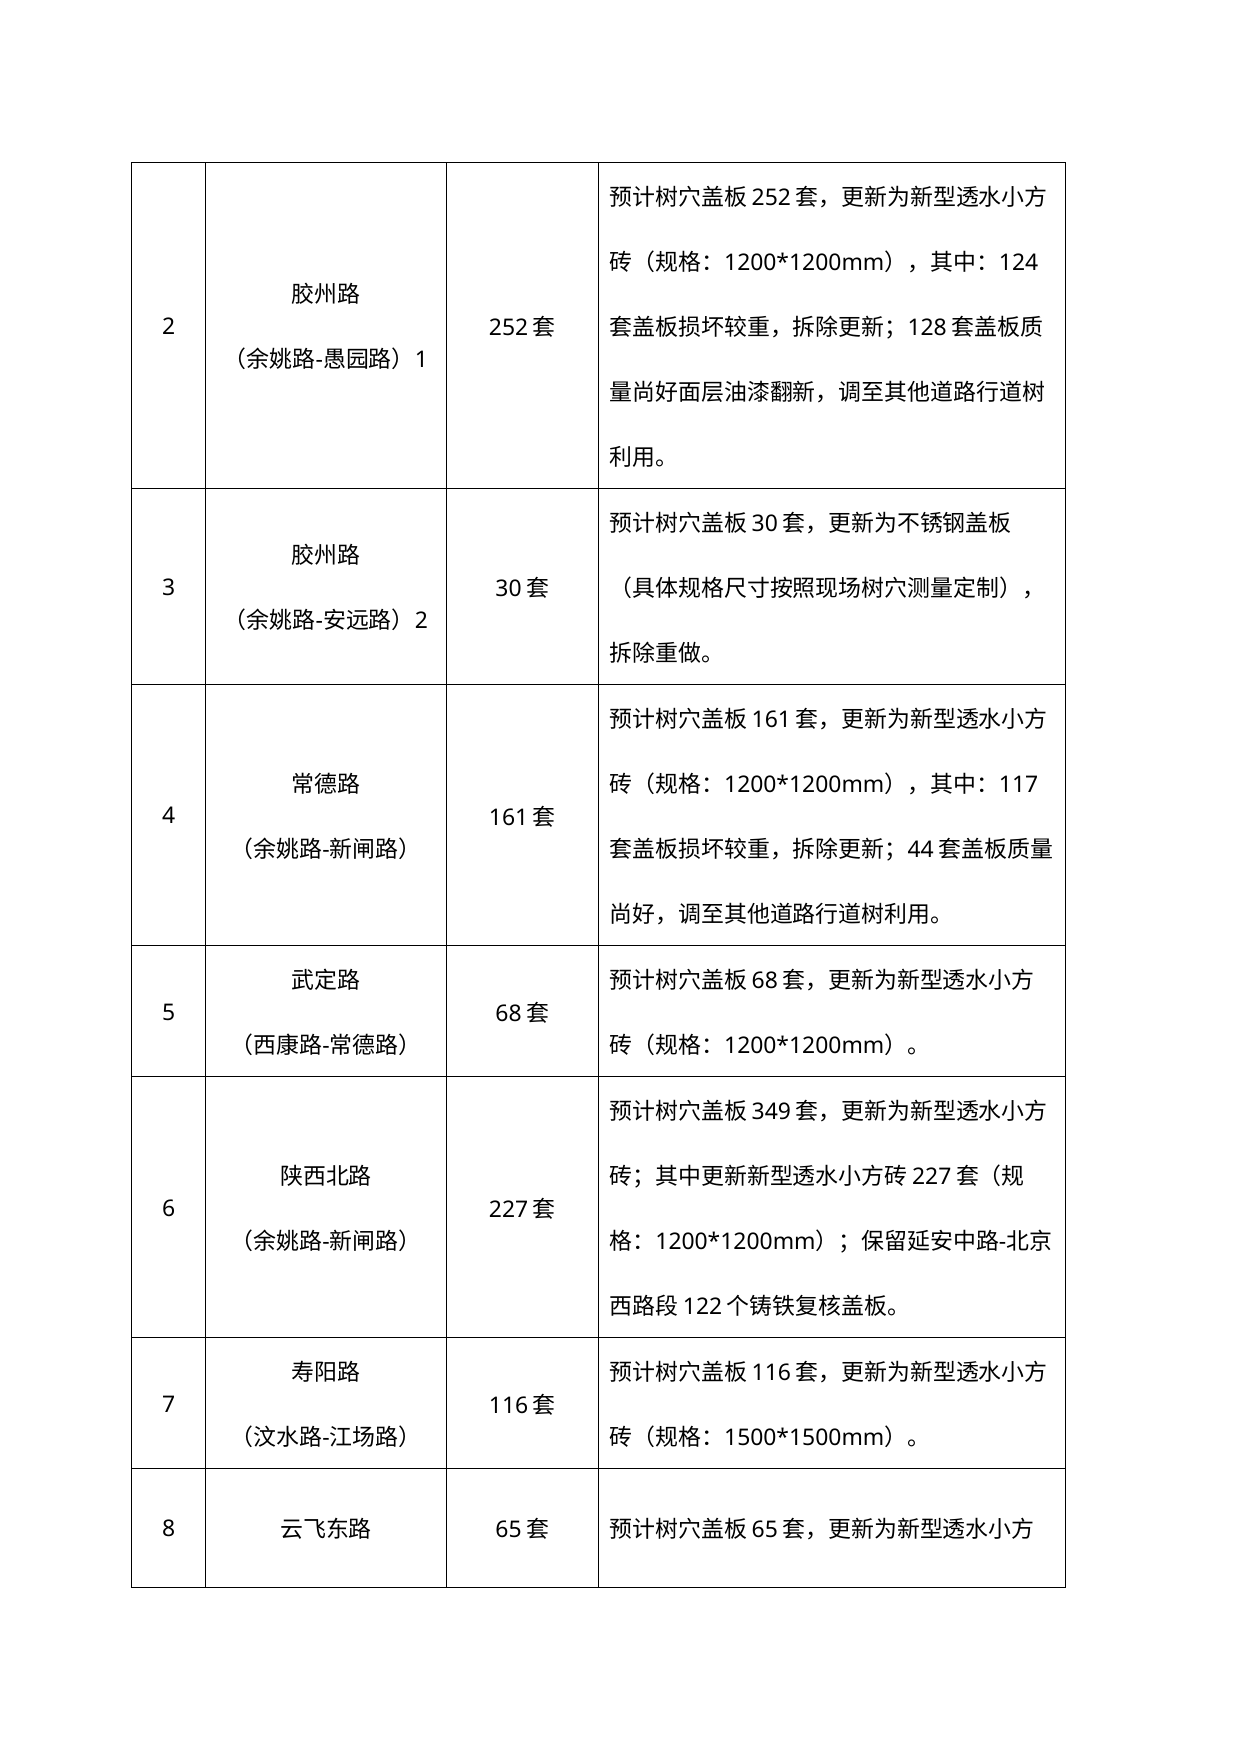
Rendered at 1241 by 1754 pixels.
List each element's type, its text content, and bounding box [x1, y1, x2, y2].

table_cell 116套 [447, 1338, 598, 1468]
table_cell 胶州路 （余姚路-愚园路）1 [206, 163, 446, 488]
table_cell 7 [132, 1338, 205, 1468]
table_cell 胶州路 （余姚路-安远路）2 [206, 489, 446, 684]
table_cell 252套 [447, 163, 598, 488]
table_cell 227套 [447, 1077, 598, 1337]
table_cell 预计树穴盖板30套，更新为不锈钢盖板（具体规格尺寸按照现场树穴测量定制），拆除重做。 [599, 489, 1065, 684]
table_cell 65套 [447, 1469, 598, 1587]
table_cell 8 [132, 1469, 205, 1587]
table_cell 161套 [447, 685, 598, 945]
table_cell 2 [132, 163, 205, 488]
table_cell 30套 [447, 489, 598, 684]
table_cell 常德路 （余姚路-新闸路） [206, 685, 446, 945]
table_cell 预计树穴盖板116套，更新为新型透水小方砖（规格：1500*1500mm）。 [599, 1338, 1065, 1468]
table_cell 5 [132, 946, 205, 1076]
table_cell 68套 [447, 946, 598, 1076]
table_cell 寿阳路 （汶水路-江场路） [206, 1338, 446, 1468]
table_cell 云飞东路 （寿阳路-平型关路） [206, 1469, 446, 1587]
table_cell 预计树穴盖板252套，更新为新型透水小方砖（规格：1200*1200mm），其中：124套盖板损坏较重，拆除更新；128套盖板质量尚好面层油漆翻新，调至其他道路行道树利用。 [599, 163, 1065, 488]
table_cell 4 [132, 685, 205, 945]
table_cell 3 [132, 489, 205, 684]
table_cell 预计树穴盖板68套，更新为新型透水小方砖（规格：1200*1200mm）。 [599, 946, 1065, 1076]
table_cell 预计树穴盖板349套，更新为新型透水小方砖；其中更新新型透水小方砖227套（规格：1200*1200mm）；保留延安中路-北京西路段122个铸铁复核盖板。 [599, 1077, 1065, 1337]
table_cell 武定路 （西康路-常德路） [206, 946, 446, 1076]
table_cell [599, 1469, 1065, 1587]
table_cell 预计树穴盖板161套，更新为新型透水小方砖（规格：1200*1200mm），其中：117套盖板损坏较重，拆除更新；44套盖板质量尚好，调至其他道路行道树利用。 [599, 685, 1065, 945]
table_cell 6 [132, 1077, 205, 1337]
table_cell 陕西北路 （余姚路-新闸路） [206, 1077, 446, 1337]
